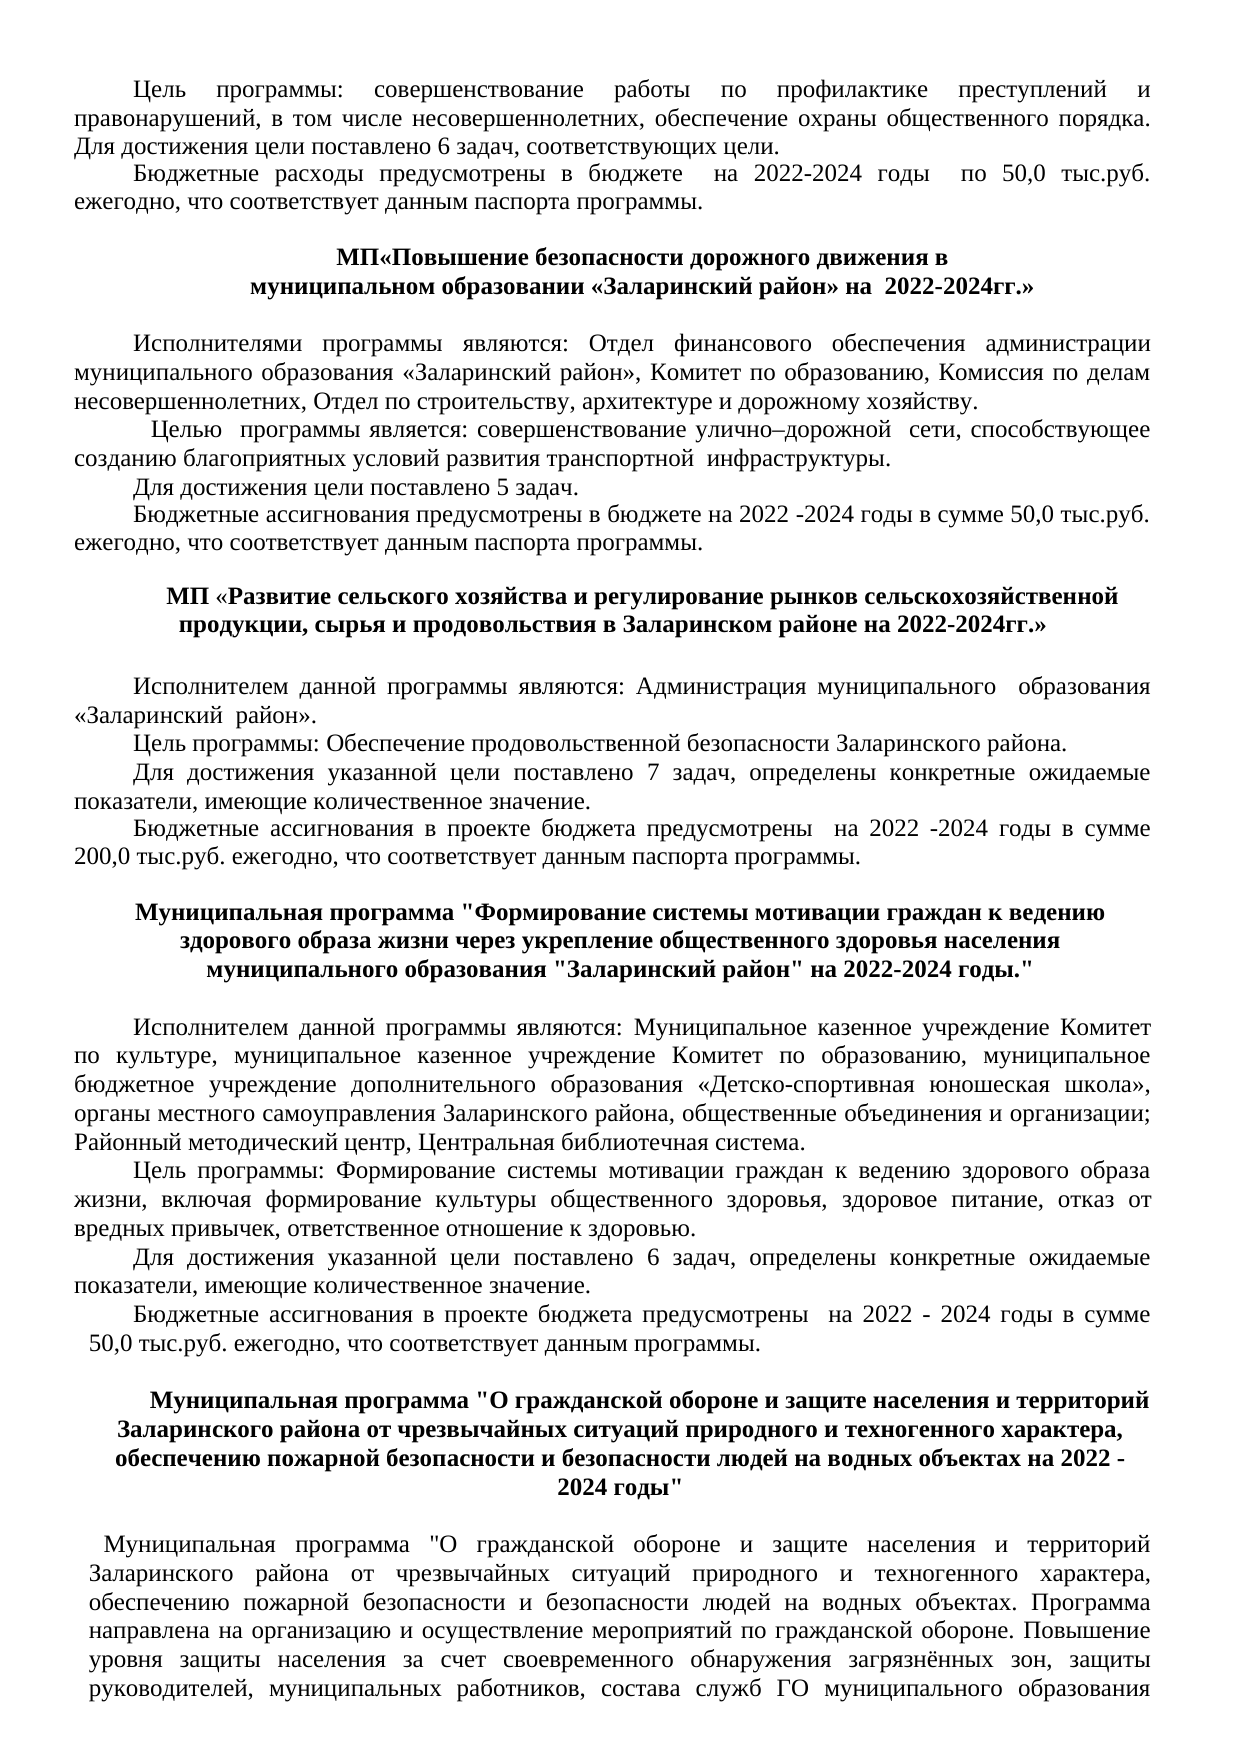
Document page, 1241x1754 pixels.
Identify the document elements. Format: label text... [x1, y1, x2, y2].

text Муниципальная программа "О гражданской обороне и защите населения и территорий Заларинского района от чрезвычайных ситуаций природного и техногенного характера, обеспечению пожарной безопасности и безопасности людей на водных объектах на 2022 - 2024 годы" [88, 1386, 1152, 1501]
text Исполнителем данной программы являются: Муниципальное казенное учреждение Комитет по культуре, муниципальное казенное учреждение Комитет по образованию, муниципальное бюджетное учреждение дополнительного образования «Детско-спортивная юношеская школа», органы местного самоуправления Заларинского района, общественные объединения и организации; Районный методический центр, Центральная библиотечная система. [74, 1012, 1152, 1156]
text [88, 1529, 1152, 1702]
text Для достижения указанной цели поставлено 6 задач, определены конкретные ожидаемые показатели, имеющие количественное значение. [74, 1242, 1152, 1299]
text Бюджетные ассигнования в проекте бюджета предусмотрены на 2022 -2024 годы в сумме 200,0 тыс.руб. ежегодно, что соответствует данным паспорта программы. [74, 815, 1152, 869]
title муниципальном образовании «Заларинский район» на 2022-2024гг.» [74, 271, 1152, 299]
text Муниципальная программа "Формирование системы мотивации граждан к ведению здорового образа жизни через укрепление общественного здоровья населения муниципального образования "Заларинский район" на 2022-2024 годы." [88, 897, 1152, 983]
text Целью программы является: совершенствование улично–дорожной сети, способствующее созданию благоприятных условий развития транспортной инфраструктуры. [74, 414, 1152, 472]
text Бюджетные расходы предусмотрены в бюджете на 2022-2024 годы по 50,0 тыс.руб. ежегодно, что соответствует данным паспорта программы. [74, 160, 1152, 215]
text Бюджетные ассигнования предусмотрены в бюджете на 2022 -2024 годы в сумме 50,0 тыс.руб. ежегодно, что соответствует данным паспорта программы. [74, 501, 1152, 556]
text Цель программы: совершенствование работы по профилактике преступлений и правонарушений, в том числе несовершеннолетних, обеспечение охраны общественного порядка. Для достижения цели поставлено 6 задач, соответствующих цели. [74, 74, 1152, 160]
text Бюджетные ассигнования в проекте бюджета предусмотрены на 2022 - 2024 годы в сумме 50,0 тыс.руб. ежегодно, что соответствует данным программы. [88, 1299, 1152, 1357]
text Цель программы: Обеспечение продовольственной безопасности Заларинского района. [74, 728, 1152, 757]
text Для достижения указанной цели поставлено 7 задач, определены конкретные ожидаемые показатели, имеющие количественное значение. [74, 757, 1152, 815]
text МП «Развитие сельского хозяйства и регулирование рынков сельскохозяйственной продукции, сырья и продовольствия в Заларинском районе на 2022-2024гг.» [74, 583, 1152, 637]
text Исполнителем данной программы являются: Администрация муниципального образования «Заларинский район». [74, 671, 1152, 728]
text Для достижения цели поставлено 5 задач. [74, 472, 1152, 501]
text Исполнителями программы являются: Отдел финансового обеспечения администрации муниципального образования «Заларинский район», Комитет по образованию, Комиссия по делам несовершеннолетних, Отдел по строительству, архитектуре и дорожному хозяйству. [74, 328, 1152, 414]
text Цель программы: Формирование системы мотивации граждан к ведению здорового образа жизни, включая формирование культуры общественного здоровья, здоровое питание, отказ от вредных привычек, ответственное отношение к здоровью. [74, 1156, 1152, 1242]
title МП«Повышение безопасности дорожного движения в [74, 242, 1152, 271]
